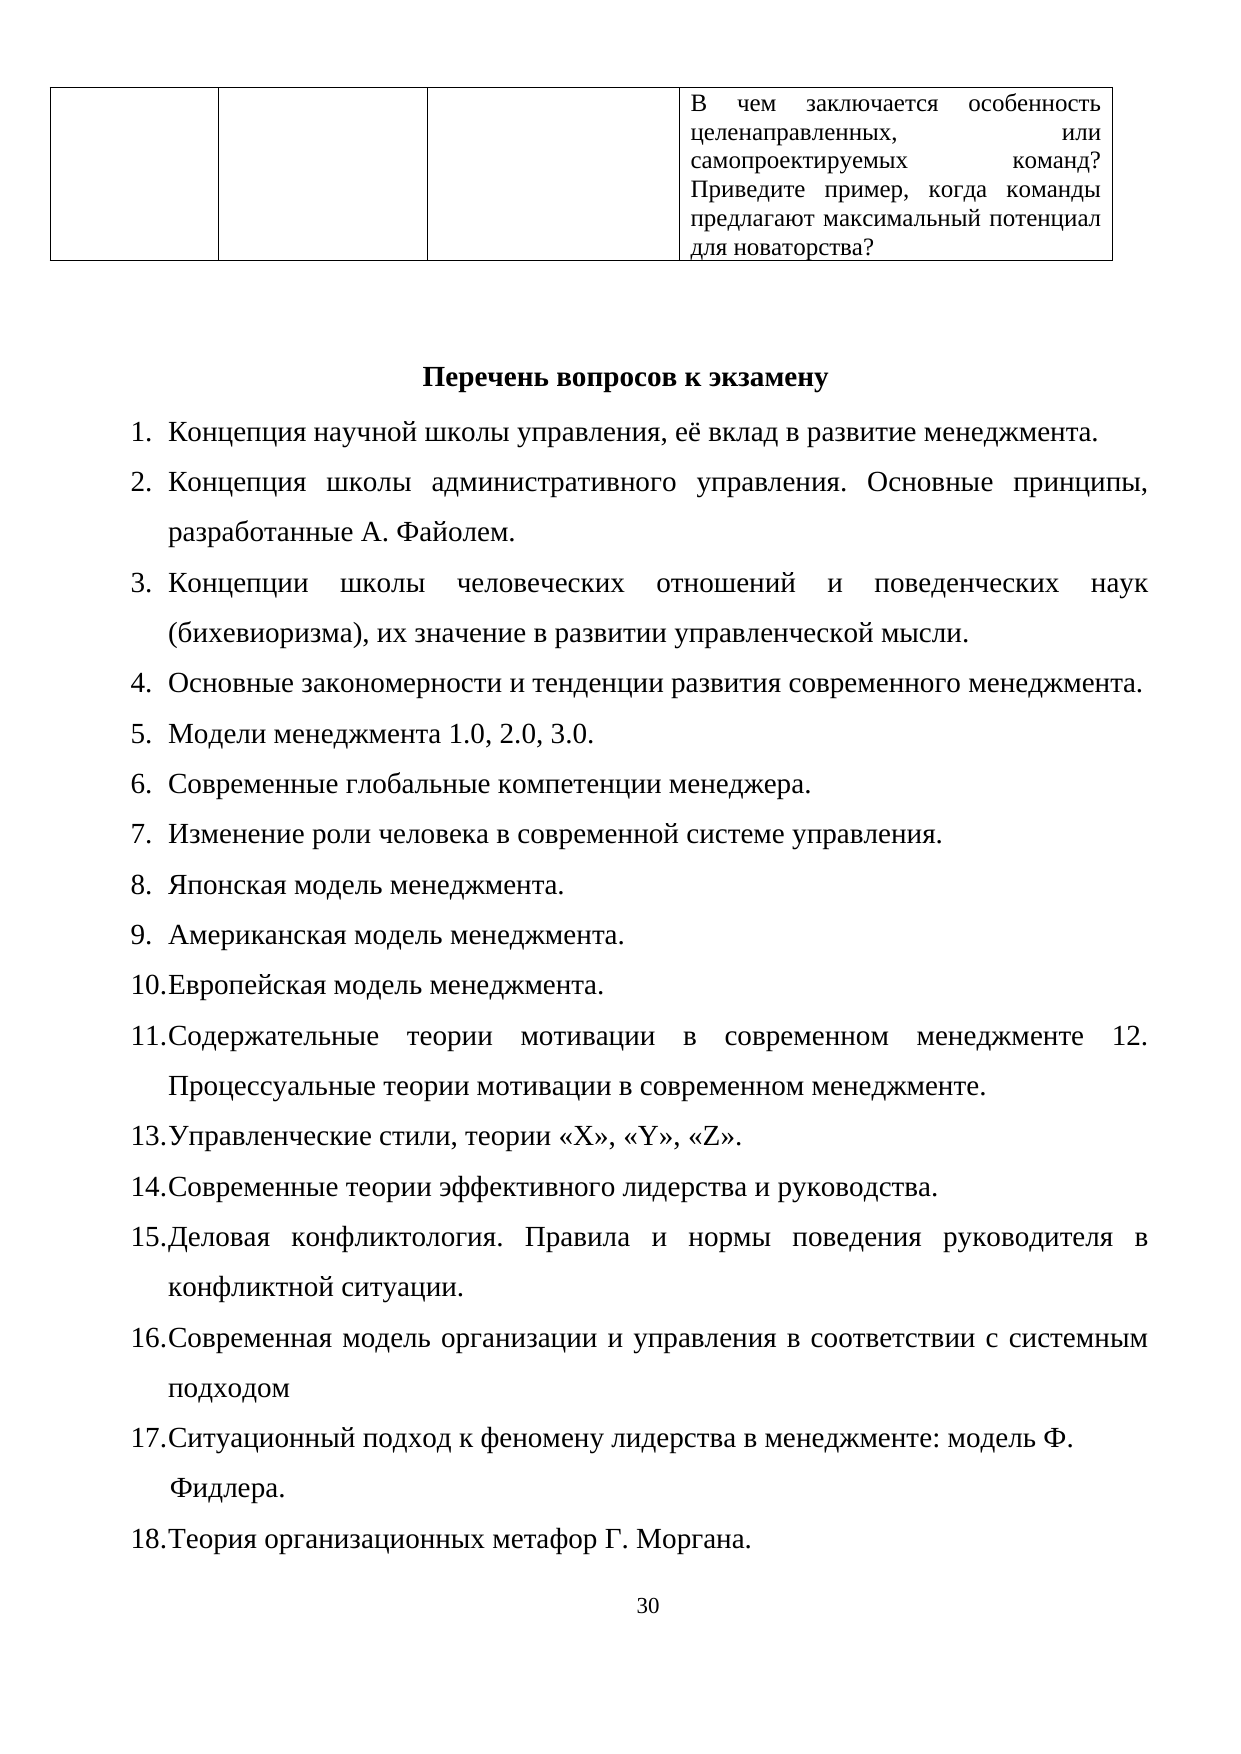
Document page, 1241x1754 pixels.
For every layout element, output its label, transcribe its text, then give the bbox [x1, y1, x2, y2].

list Деловая конфликтология. Правила и нормы поведения руководителя в конфликтной ситуации. [130, 1219, 1149, 1303]
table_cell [51, 88, 218, 260]
list Изменение роли человека в современной системе управления. [130, 816, 1149, 850]
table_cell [428, 88, 679, 260]
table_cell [219, 88, 427, 260]
text Фидлера. [169, 1471, 1149, 1504]
text Перечень вопросов к экзамену [94, 359, 1157, 392]
list Концепция научной школы управления, её вклад в развитие менеджмента. [130, 414, 1149, 447]
list Модели менеджмента 1.0, 2.0, 3.0. [130, 716, 1149, 749]
list Современные теории эффективного лидерства и руководства. [130, 1169, 1149, 1202]
list Основные закономерности и тенденции развития современного менеджмента. [130, 666, 1149, 699]
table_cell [680, 88, 1112, 260]
list Теория организационных метафор Г. Моргана. [130, 1521, 1149, 1554]
list Японская модель менеджмента. [130, 867, 1149, 900]
list Управленческие стили, теории «Х», «Y», «Z». [130, 1118, 1149, 1152]
list Современные глобальные компетенции менеджера. [130, 766, 1149, 800]
list Концепции школы человеческих отношений и поведенческих наук (бихевиоризма), их значение в развитии управленческой мысли. [130, 565, 1149, 649]
list Современная модель организации и управления в соответствии с системным подходом [130, 1320, 1149, 1403]
list Американская модель менеджмента. [130, 917, 1149, 951]
list Содержательные теории мотивации в современном менеджменте 12. Процессуальные теории мотивации в современном менеджменте. [130, 1018, 1149, 1102]
list Ситуационный подход к феномену лидерства в менеджменте: модель Ф. [130, 1420, 1149, 1454]
list Европейская модель менеджмента. [130, 967, 1149, 1001]
list Концепция школы административного управления. Основные принципы, разработанные А. Файолем. [130, 464, 1149, 548]
